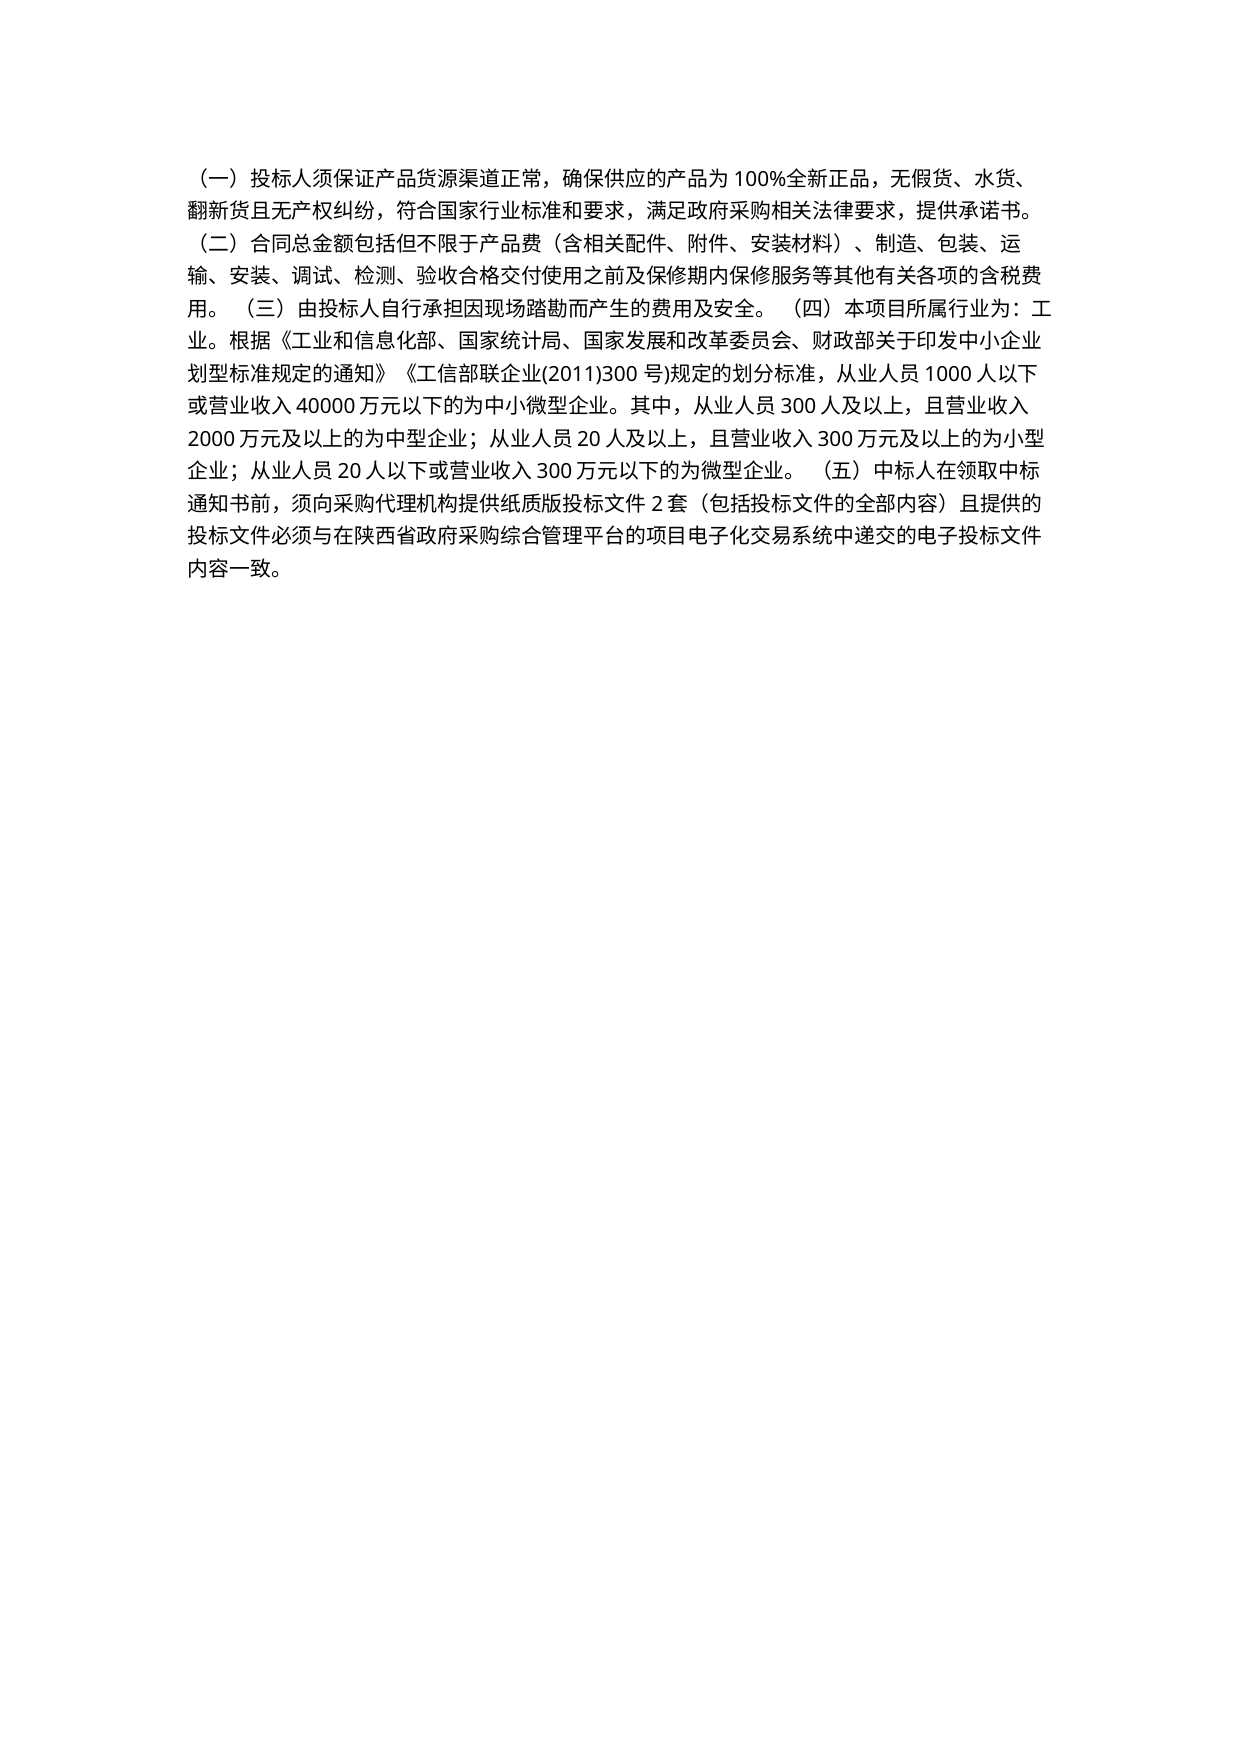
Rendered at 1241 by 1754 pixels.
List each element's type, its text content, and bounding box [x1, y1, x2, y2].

text （一）投标人须保证产品货源渠道正常，确保供应的产品为100%全新正品，无假货、水货、翻新货且无产权纠纷，符合国家行业标准和要求，满足政府采购相关法律要求，提供承诺书。 （二）合同总金额包括但不限于产品费（含相关配件、附件、安装材料）、制造、包装、运输、安装、调试、检测、验收合格交付使用之前及保修期内保修服务等其他有关各项的含税费用。 （三）由投标人自行承担因现场踏勘而产生的费用及安全。 （四）本项目所属行业为：工业。根据《工业和信息化部、国家统计局、国家发展和改革委员会、财政部关于印发中小企业划型标准规定的通知》《工信部联企业(2011)300 号)规定的划分标准，从业人员1000人以下或营业收入40000万元以下的为中小微型企业。其中，从业人员300人及以上，且营业收入2000万元及以上的为中型企业；从业人员20人及以上，且营业收入300万元及以上的为小型企业；从业人员20人以下或营业收入300万元以下的为微型企业。 （五）中标人在领取中标通知书前，须向采购代理机构提供纸质版投标文件 2套（包括投标文件的全部内容）且提供的投标文件必须与在陕西省政府采购综合管理平台的项目电子化交易系统中递交的电子投标文件内容一致。 [187, 162, 1053, 584]
